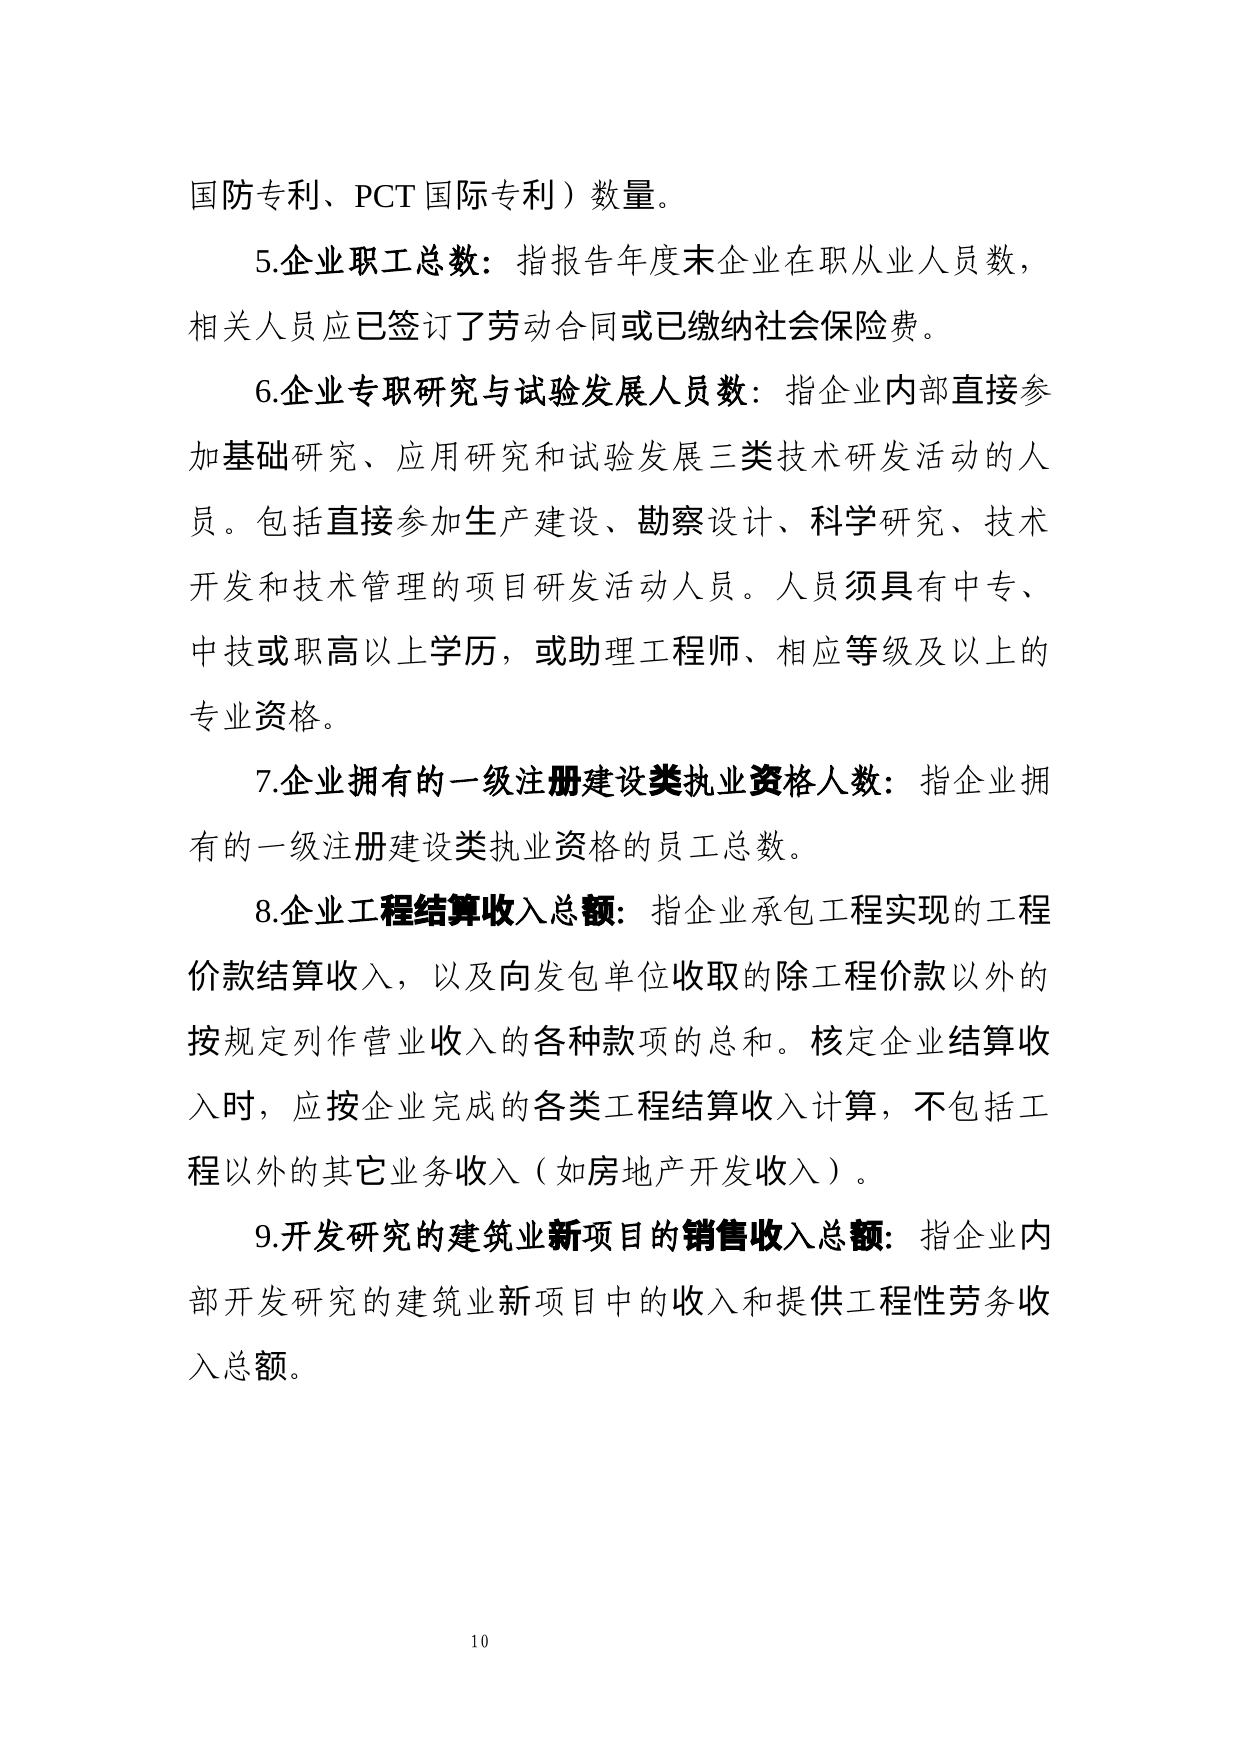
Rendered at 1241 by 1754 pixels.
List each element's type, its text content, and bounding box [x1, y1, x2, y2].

list 企业拥有的一级注册建设类执业资格人数：指企业拥有的一级注册建设类执业资格的员工总数。 [187, 747, 1052, 877]
list 企业工程结算收入总额：指企业承包工程实现的工程价款结算收入，以及向发包单位收取的除工程价款以外的按规定列作营业收入的各种款项的总和。核定企业结算收入时，应按企业完成的各类工程结算收入计算，不包括工程以外的其它业务收入（如房地产开发收入）。 [187, 877, 1052, 1202]
list 企业职工总数：指报告年度末企业在职从业人员数，相关人员应已签订了劳动合同或已缴纳社会保险费。 [187, 227, 1052, 357]
list 企业专职研究与试验发展人员数：指企业内部直接参加基础研究、应用研究和试验发展三类技术研发活动的人员。包括直接参加生产建设、勘察设计、科学研究、技术开发和技术管理的项目研发活动人员。人员须具有中专、中技或职高以上学历，或助理工程师、相应等级及以上的专业资格。 [187, 357, 1052, 747]
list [187, 162, 1052, 227]
list 开发研究的建筑业新项目的销售收入总额：指企业内部开发研究的建筑业新项目中的收入和提供工程性劳务收入总额。 [187, 1202, 1052, 1397]
